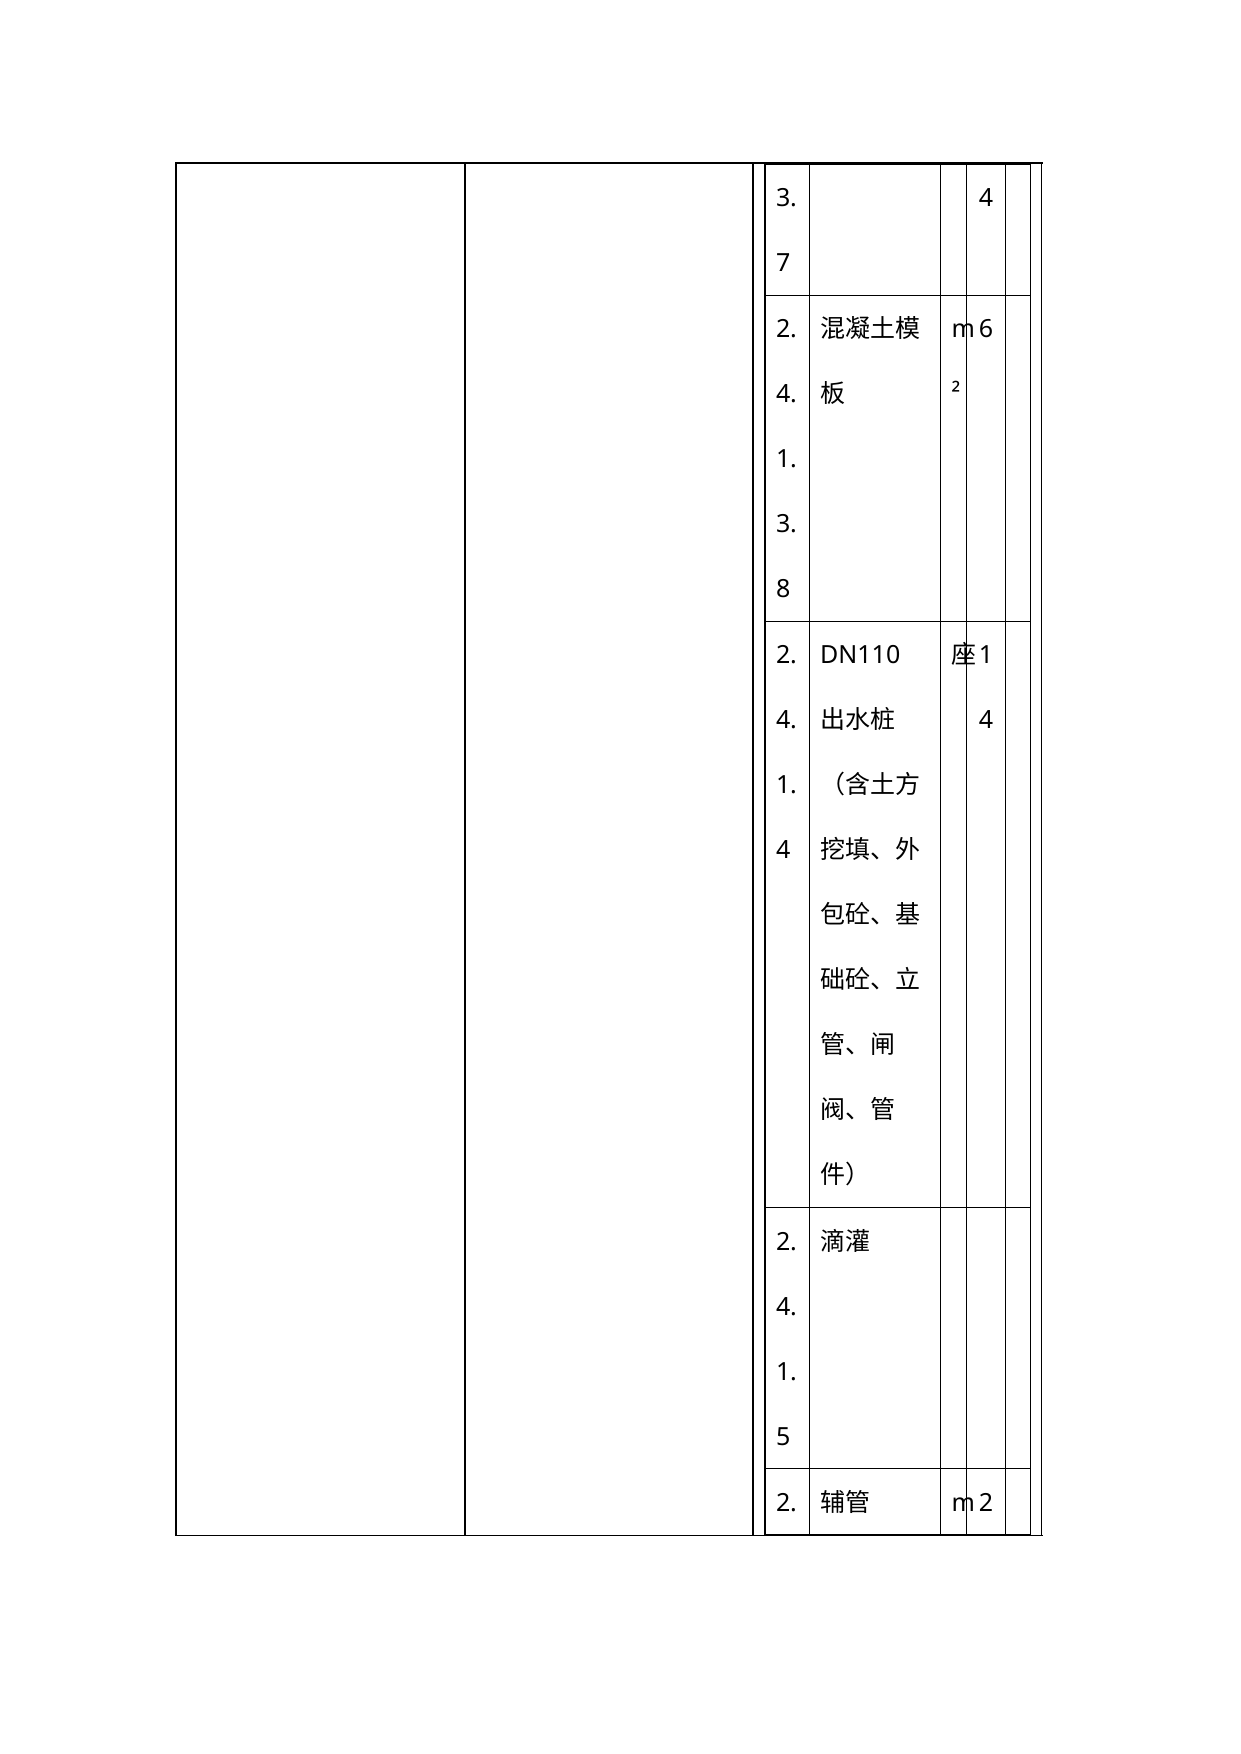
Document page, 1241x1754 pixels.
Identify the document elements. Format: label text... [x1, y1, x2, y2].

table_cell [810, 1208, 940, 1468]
table_cell 1 [177, 164, 464, 1535]
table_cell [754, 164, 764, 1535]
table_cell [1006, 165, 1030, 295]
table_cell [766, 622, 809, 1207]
table_cell [466, 164, 752, 1535]
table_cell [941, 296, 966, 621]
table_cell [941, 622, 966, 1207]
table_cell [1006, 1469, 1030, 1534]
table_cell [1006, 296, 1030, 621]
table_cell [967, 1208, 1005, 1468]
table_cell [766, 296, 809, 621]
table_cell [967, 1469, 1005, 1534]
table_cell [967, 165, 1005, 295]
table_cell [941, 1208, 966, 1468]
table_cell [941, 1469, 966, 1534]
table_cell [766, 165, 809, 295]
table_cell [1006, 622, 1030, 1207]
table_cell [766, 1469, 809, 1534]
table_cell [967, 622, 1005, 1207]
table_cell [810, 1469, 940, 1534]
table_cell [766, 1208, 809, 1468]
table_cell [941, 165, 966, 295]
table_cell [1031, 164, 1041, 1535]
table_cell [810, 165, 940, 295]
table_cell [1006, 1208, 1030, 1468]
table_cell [810, 296, 940, 621]
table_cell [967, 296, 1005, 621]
